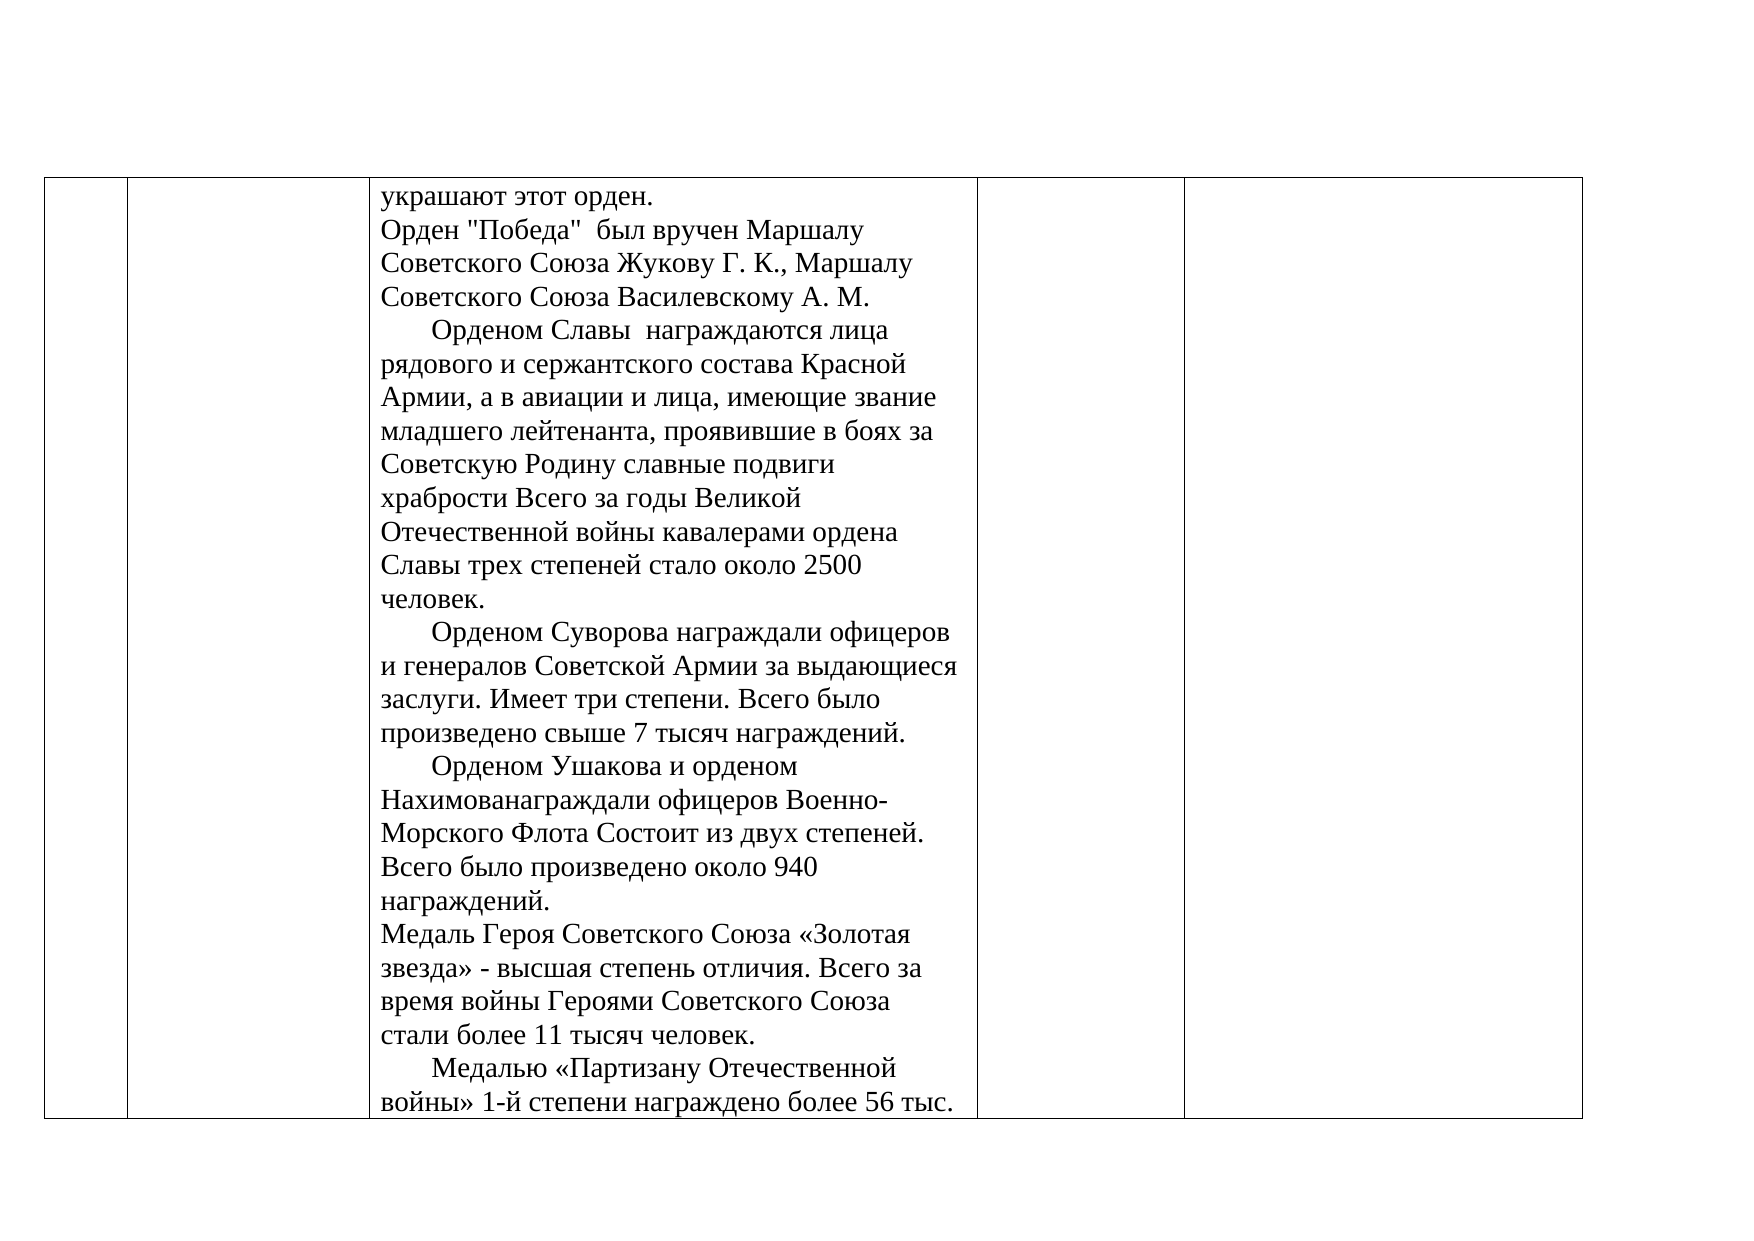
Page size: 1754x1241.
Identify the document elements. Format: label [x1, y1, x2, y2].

table_cell [370, 178, 977, 1117]
table_cell [1185, 178, 1582, 1117]
table_cell [978, 178, 1184, 1117]
table_cell [45, 178, 127, 1117]
table_cell [128, 178, 369, 1117]
